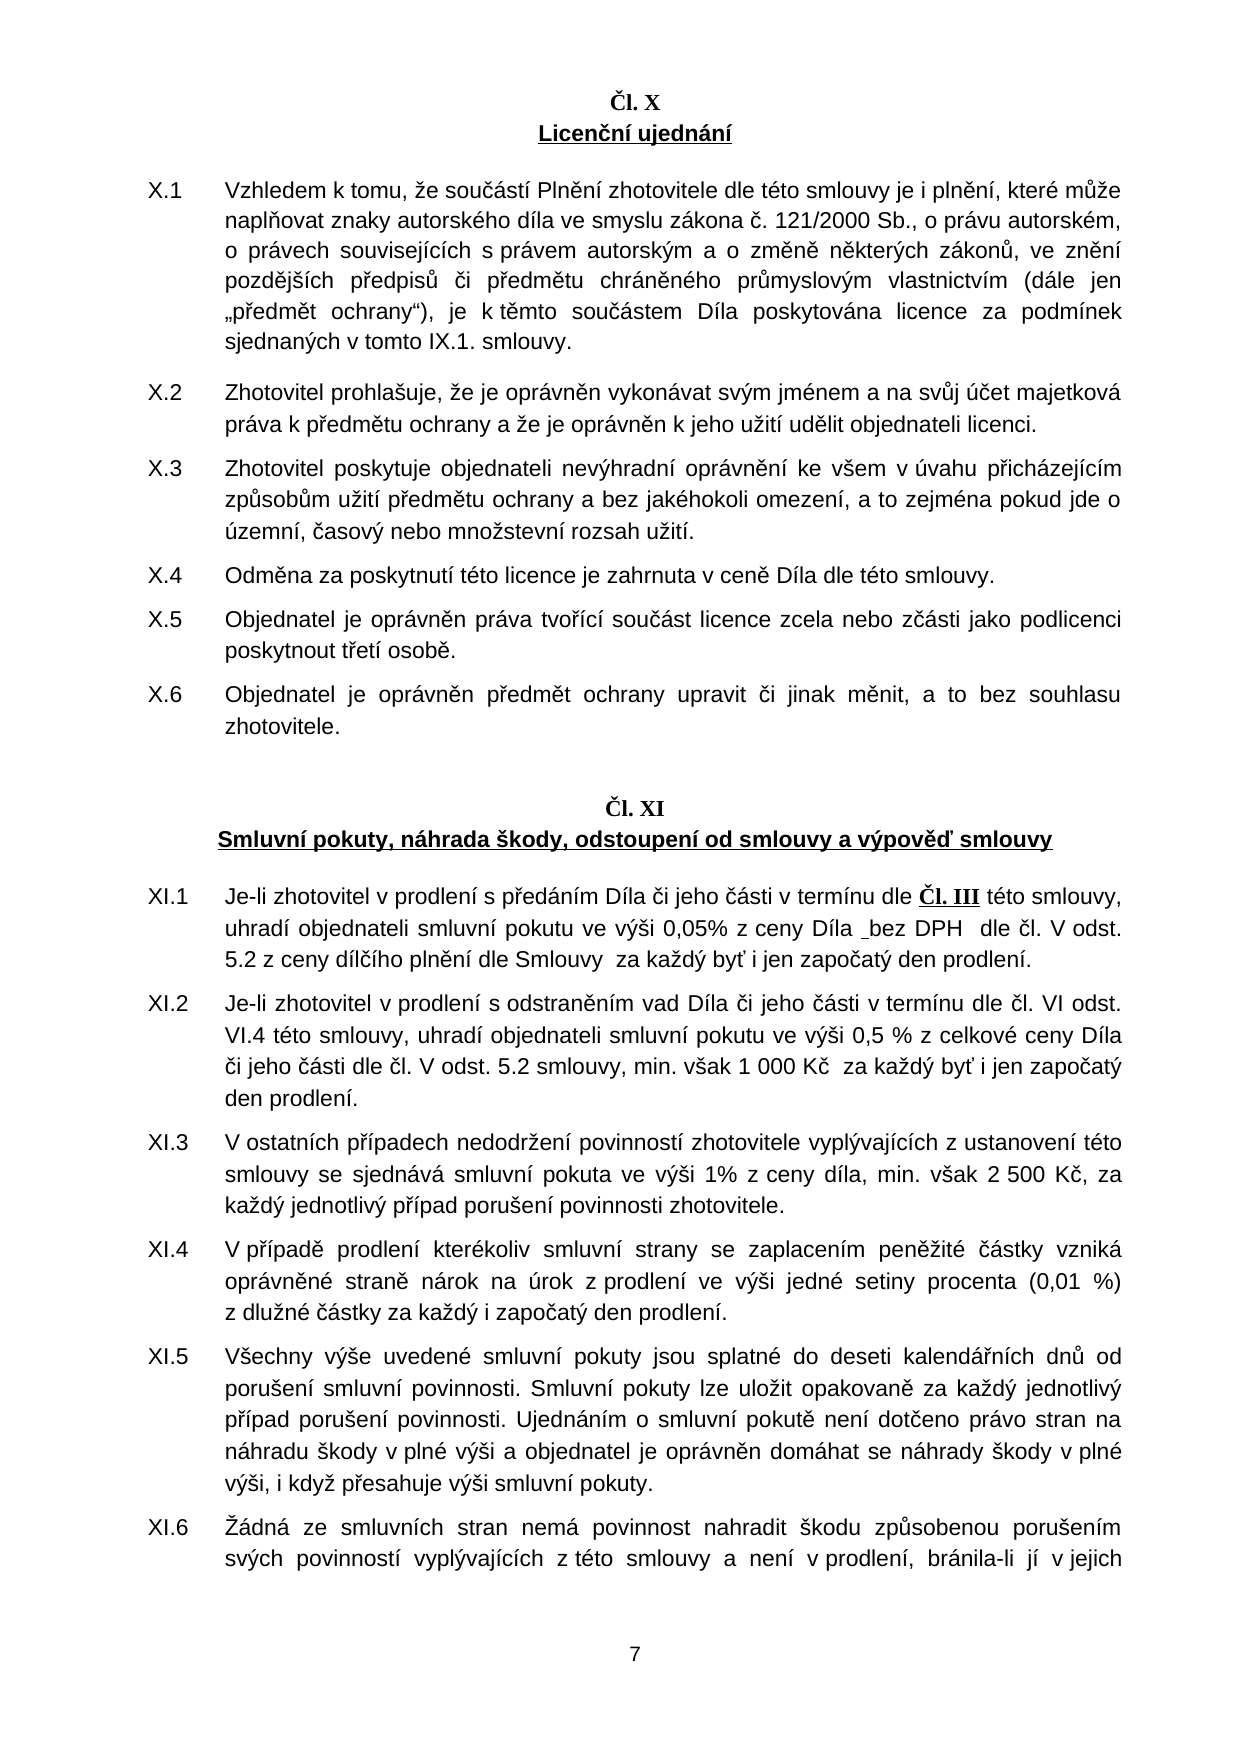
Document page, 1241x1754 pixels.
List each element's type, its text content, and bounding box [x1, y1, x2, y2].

list Je-li zhotovitel v prodlení s předáním Díla či jeho části v termínu dle Čl. III této smlouvy, uhradí objednateli smluvní pokutu ve výši 0,05% z ceny Díla bez DPH dle čl. V odst. 5.2 z ceny dílčího plnění dle Smlouvy za každý byť i jen započatý den prodlení. [148, 883, 1122, 972]
list Všechny výše uvedené smluvní pokuty jsou splatné do deseti kalendářních dnů od porušení smluvní povinnosti. Smluvní pokuty lze uložit opakovaně za každý jednotlivý případ porušení povinnosti. Ujednáním o smluvní pokutě není dotčeno právo stran na náhradu škody v plné výši a objednatel je oprávněn domáhat se náhrady škody v plné výši, i když přesahuje výši smluvní pokuty. [148, 1343, 1122, 1496]
list Objednatel je oprávněn předmět ochrany upravit či jinak měnit, a to bez souhlasu zhotovitele. [148, 681, 1122, 739]
list Odměna za poskytnutí této licence je zahrnuta v ceně Díla dle této smlouvy. [148, 562, 1122, 588]
list Zhotovitel prohlašuje, že je oprávněn vykonávat svým jménem a na svůj účet majetková práva k předmětu ochrany a že je oprávněn k jeho užití udělit objednateli licenci. [148, 379, 1122, 437]
list Vzhledem k tomu, že součástí Plnění zhotovitele dle této smlouvy je i plnění, které může naplňovat znaky autorského díla ve smyslu zákona č. 121/2000 Sb., o právu autorském, o právech souvisejících s právem autorským a o změně některých zákonů, ve znění pozdějších předpisů či předmětu chráněného průmyslovým vlastnictvím (dále jen „předmět ochrany“), je k těmto součástem Díla poskytována licence za podmínek sjednaných v tomto Čl. X. smlouvy. [148, 177, 1122, 354]
list V ostatních případech nedodržení povinností zhotovitele vyplývajících z ustanovení této smlouvy se sjednává smluvní pokuta ve výši 1% z ceny díla, min. však 2 500 Kč, za každý jednotlivý případ porušení povinnosti zhotovitele. [148, 1129, 1122, 1218]
text Licenční ujednání [148, 89, 1122, 147]
list Zhotovitel poskytuje objednateli nevýhradní oprávnění ke všem v úvahu přicházejícím způsobům užití předmětu ochrany a bez jakéhokoli omezení, a to zejména pokud jde o územní, časový nebo množstevní rozsah užití. [148, 454, 1122, 544]
text Smluvní pokuty, náhrada škody, odstoupení od smlouvy a výpověď smlouvy [148, 794, 1122, 853]
list Objednatel je oprávněn práva tvořící součást licence zcela nebo zčásti jako podlicenci poskytnout třetí osobě. [148, 606, 1122, 664]
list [148, 1514, 1122, 1572]
list V případě prodlení kterékoliv smluvní strany se zaplacením peněžité částky vzniká oprávněné straně nárok na úrok z prodlení ve výši jedné setiny procenta (0,01 %) z dlužné částky za každý i započatý den prodlení. [148, 1236, 1122, 1326]
list Je-li zhotovitel v prodlení s odstraněním vad Díla či jeho části v termínu dle čl. VI odst. 6.4 této smlouvy, uhradí objednateli smluvní pokutu ve výši 0,5 % z celkové ceny Díla či jeho části dle čl. V odst. 5.2 smlouvy, min. však 1 000 Kč za každý byť i jen započatý den prodlení. [148, 990, 1122, 1111]
